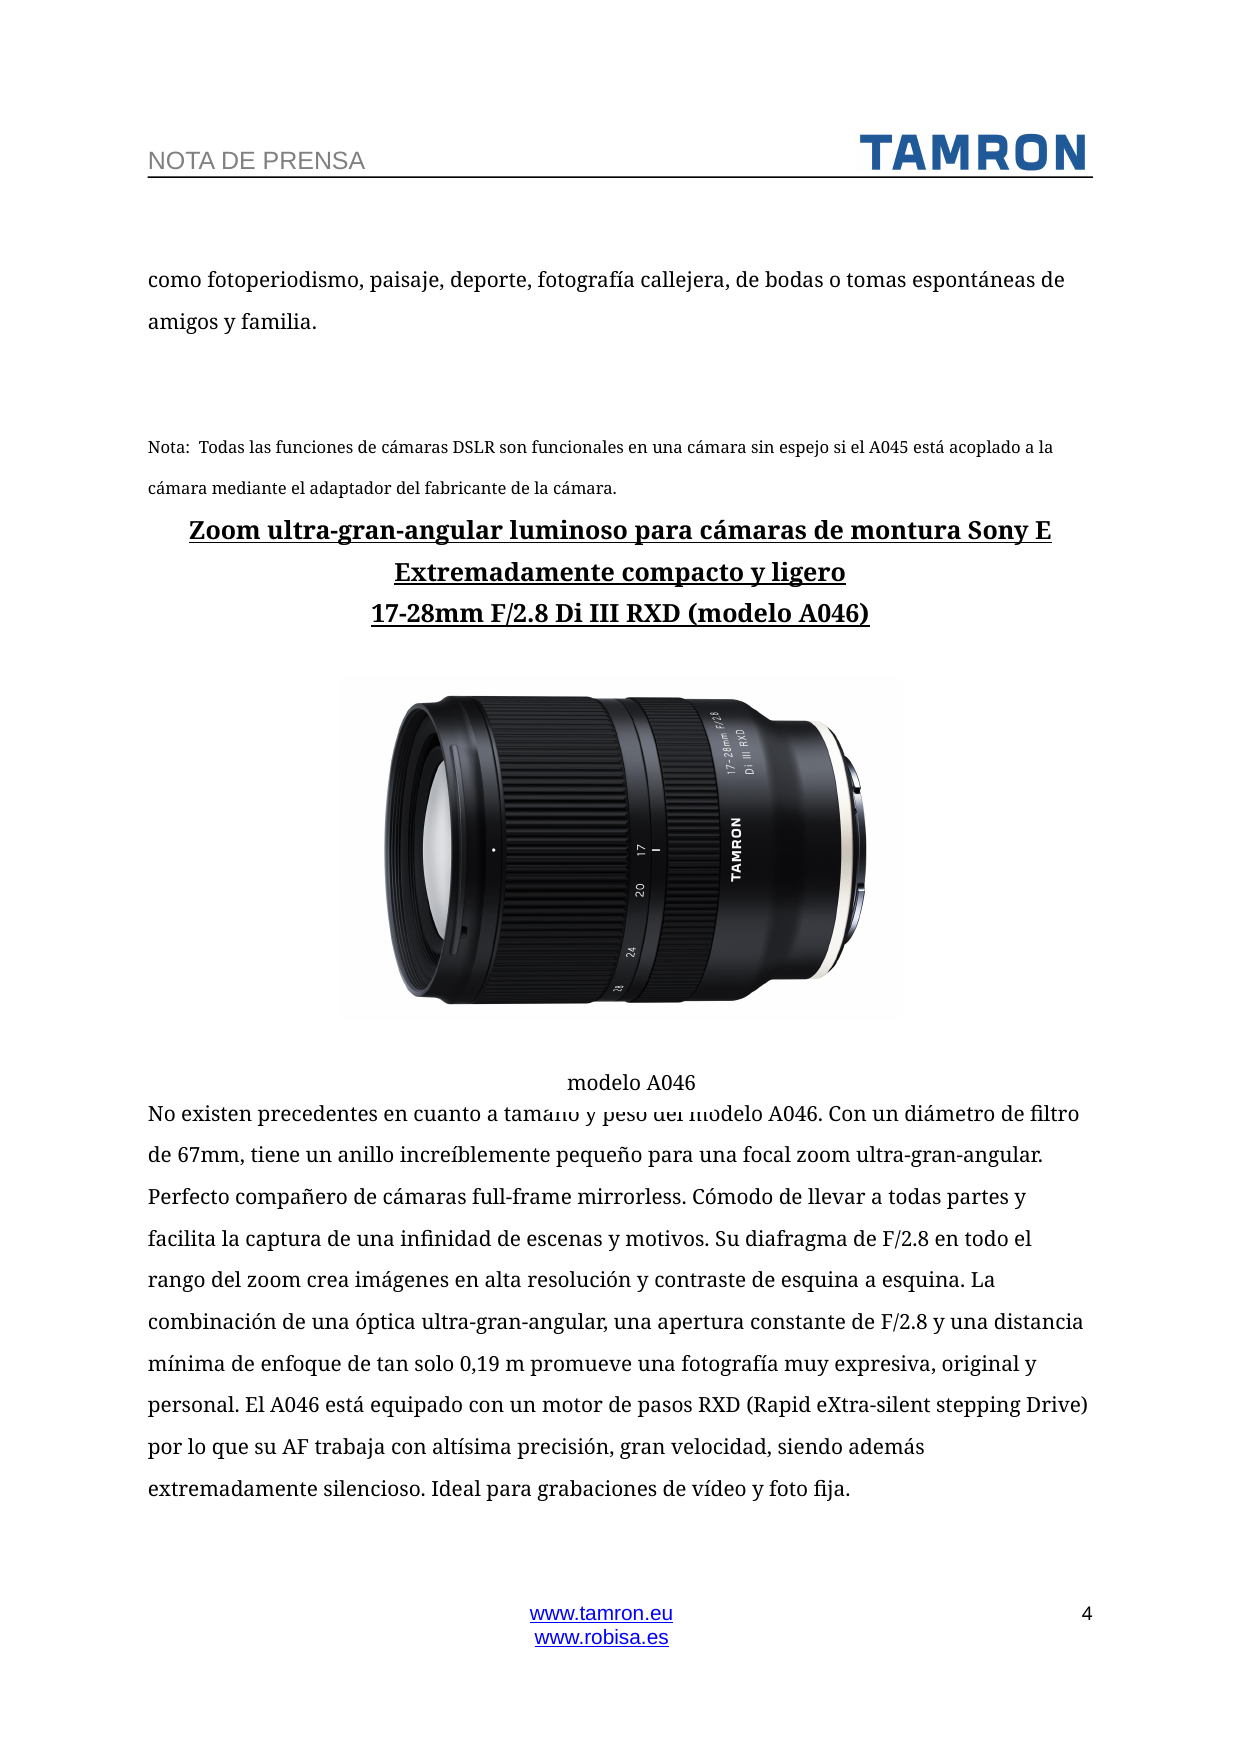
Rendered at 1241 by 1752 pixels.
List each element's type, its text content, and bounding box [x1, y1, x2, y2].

text Zoom ultra-gran-angular luminoso para cámaras de montura Sony E [148, 509, 1092, 551]
text Extremadamente compacto y ligero 17-28mm F/2.8 Di III RXD (modelo A046) [148, 551, 1092, 634]
text Nota: Todas las funciones de cámaras DSLR son funcionales en una cámara sin espejo si el A045 está acoplado a la cámara mediante el adaptador del fabricante de la cámara. [148, 426, 1092, 509]
picture [856, 133, 1089, 173]
text No existen precedentes en cuanto a tamaño y peso del modelo A046. Con un diámetro de filtro de 67mm, tiene un anillo increíblemente pequeño para una focal zoom ultra-gran-angular. Perfecto compañero de cámaras full-frame mirrorless. Cómodo de llevar a todas partes y facilita la captura de una infinidad de escenas y motivos. Su diafragma de F/2.8 en todo el rango del zoom crea imágenes en alta resolución y contraste de esquina a esquina. La combinación de una óptica ultra-gran-angular, una apertura constante de F/2.8 y una distancia mínima de enfoque de tan solo 0,19 m promueve una fotografía muy expresiva, original y personal. El A046 está equipado con un motor de pasos RXD (Rapid eXtra-silent stepping Drive) por lo que su AF trabaja con altísima precisión, gran velocidad, siendo además extremadamente silencioso. Ideal para grabaciones de vídeo y foto fija. [148, 1092, 1092, 1509]
picture [338, 675, 902, 1021]
